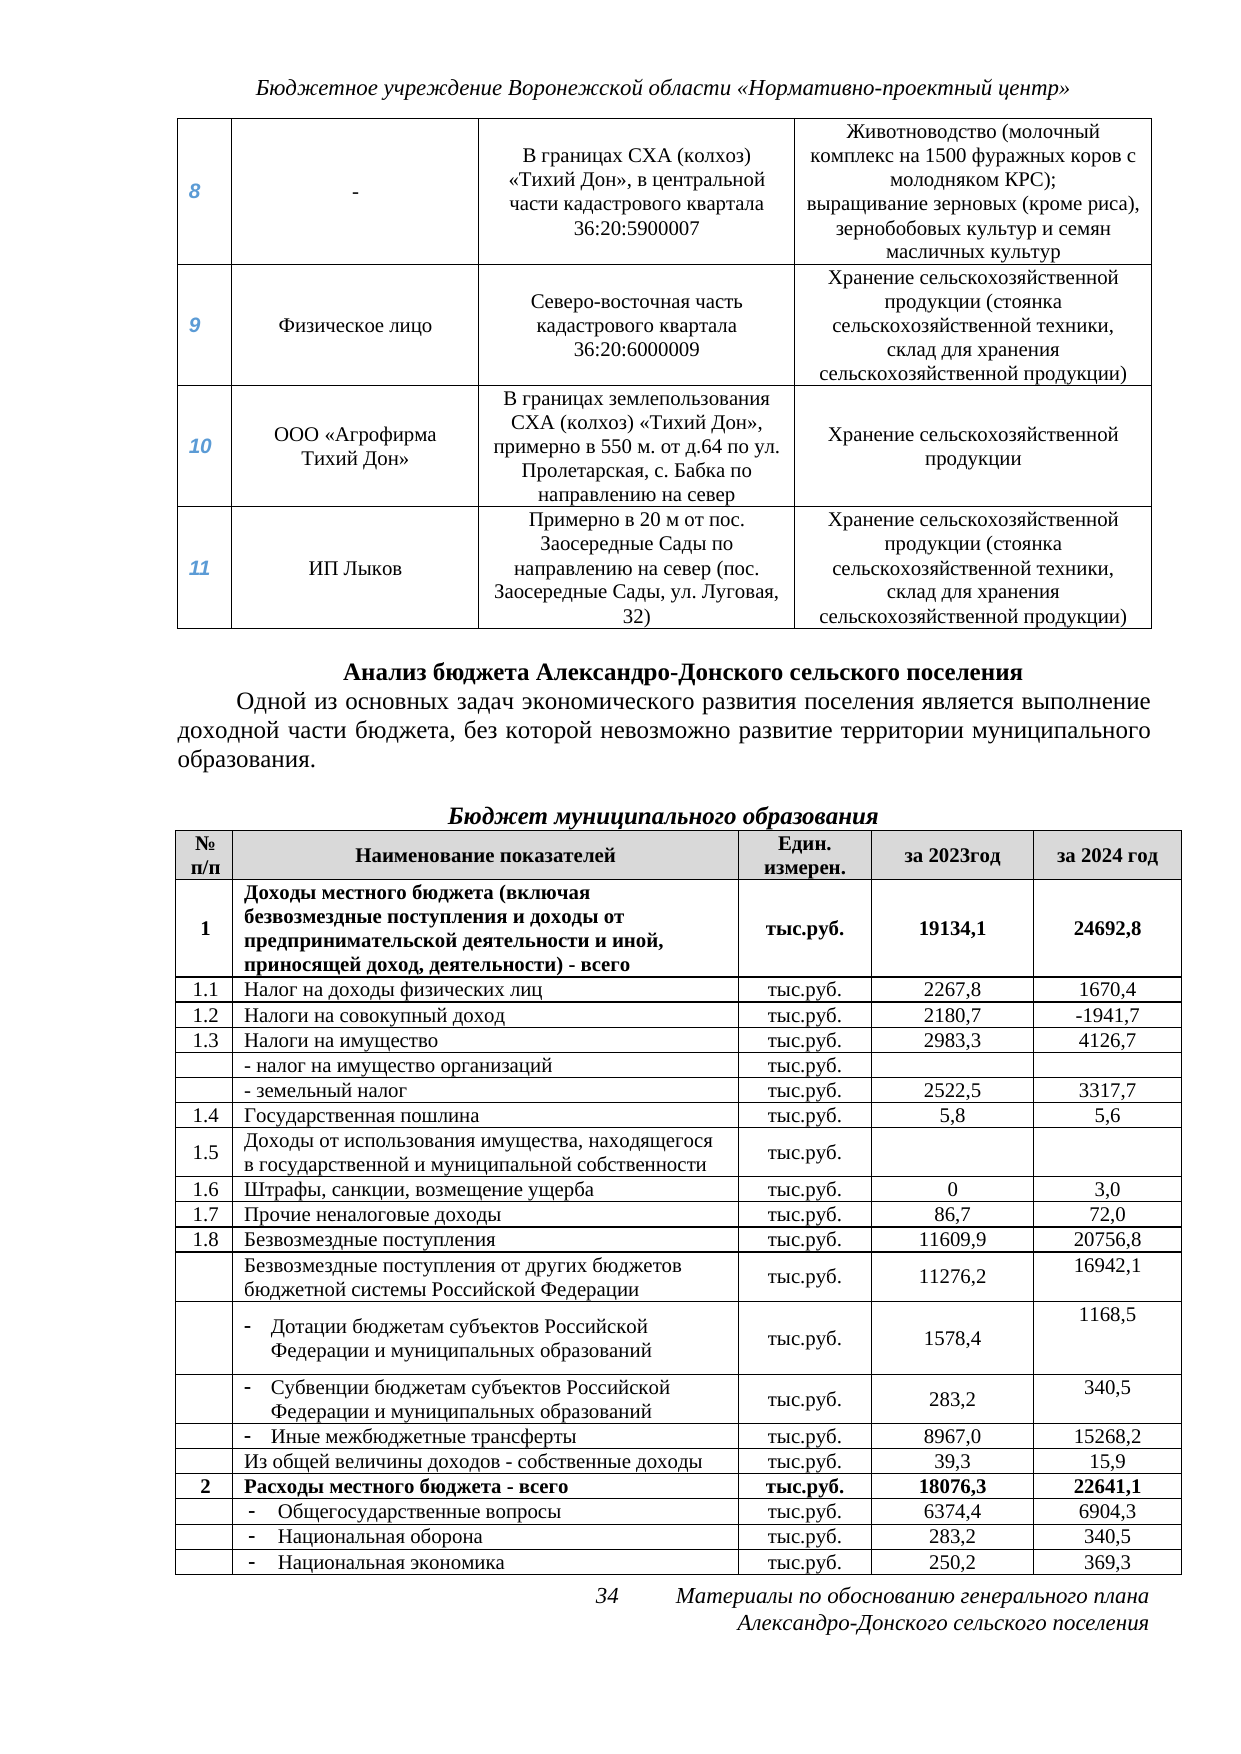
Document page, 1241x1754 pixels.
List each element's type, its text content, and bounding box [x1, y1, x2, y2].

table_cell 340,5 [1034, 1525, 1181, 1548]
table_cell Общегосударственные вопросы [233, 1499, 738, 1523]
table_cell Доходы местного бюджета (включая безвозмездные поступления и доходы от предпринимательской деятельности и иной, приносящей доход, деятельности) - всего [233, 880, 738, 976]
table_cell - налог на имущество организаций [233, 1053, 738, 1077]
table_cell Национальная оборона [233, 1525, 738, 1548]
table_cell 283,2 [872, 1375, 1033, 1423]
table_cell 0 [872, 1177, 1033, 1201]
text Бюджет муниципального образования [177, 801, 1152, 830]
table_cell [176, 1302, 232, 1374]
table_cell Доходы от использования имущества, находящегося в государственной и муниципальной собственности [233, 1128, 738, 1176]
table_cell 1.2 [176, 1003, 232, 1027]
table_cell 15268,2 [1034, 1424, 1181, 1448]
table_cell [1034, 1053, 1181, 1077]
table_header за 2023год [872, 831, 1033, 879]
table_cell 1.3 [176, 1028, 232, 1052]
table_cell 6904,3 [1034, 1499, 1181, 1523]
table_cell 24692,8 [1034, 880, 1181, 976]
text Одной из основных задач экономического развития поселения является выполнение доходной части бюджета, без которой невозможно развитие территории муниципального образования. [177, 686, 1152, 772]
table_cell 15,9 [1034, 1449, 1181, 1473]
table_cell тыс.руб. [739, 1003, 871, 1027]
table_cell 3,0 [1034, 1177, 1181, 1201]
table_cell 1.8 [176, 1228, 232, 1251]
table_cell Налоги на имущество [233, 1028, 738, 1052]
table_cell - [232, 119, 478, 263]
table_cell Налог на доходы физических лиц [233, 978, 738, 1001]
table_cell тыс.руб. [739, 1474, 871, 1498]
table_cell Государственная пошлина [233, 1103, 738, 1127]
table_cell 20756,8 [1034, 1228, 1181, 1251]
table_cell тыс.руб. [739, 1550, 871, 1574]
table_cell Налоги на совокупный доход [233, 1003, 738, 1027]
text Анализ бюджета Александро-Донского сельского поселения [215, 657, 1152, 686]
table_cell Штрафы, санкции, возмещение ущерба [233, 1177, 738, 1201]
table_cell 5,8 [872, 1103, 1033, 1127]
table_cell Безвозмездные поступления от других бюджетов бюджетной системы Российской Федерации [233, 1253, 738, 1301]
table_cell 19134,1 [872, 880, 1033, 976]
table_cell 22641,1 [1034, 1474, 1181, 1498]
table_cell тыс.руб. [739, 1253, 871, 1301]
table_cell - земельный налог [233, 1078, 738, 1102]
table_header за 2024 год [1034, 831, 1181, 879]
table_cell тыс.руб. [739, 1053, 871, 1077]
table_cell тыс.руб. [739, 1177, 871, 1201]
table_cell тыс.руб. [739, 1128, 871, 1176]
table_cell Расходы местного бюджета - всего [233, 1474, 738, 1498]
table_cell 3317,7 [1034, 1078, 1181, 1102]
table_cell тыс.руб. [739, 978, 871, 1001]
table_cell Безвозмездные поступления [233, 1228, 738, 1251]
table_cell 250,2 [872, 1550, 1033, 1574]
table_cell Хранение сельскохозяйственной продукции (стоянка сельскохозяйственной техники, склад для хранения сельскохозяйственной продукции) [795, 507, 1151, 628]
table_cell [1034, 1128, 1181, 1176]
table_cell 18076,3 [872, 1474, 1033, 1498]
table_cell тыс.руб. [739, 1078, 871, 1102]
table_cell тыс.руб. [739, 1499, 871, 1523]
table_cell Животноводство (молочный комплекс на 1500 фуражных коров с молодняком КРС); выращивание зерновых (кроме риса), зернобобовых культур и семян масличных культур [795, 119, 1151, 263]
table_cell тыс.руб. [739, 1424, 871, 1448]
table_cell 2522,5 [872, 1078, 1033, 1102]
table_cell [176, 1053, 232, 1077]
table_header № п/п [176, 831, 232, 879]
table_cell [872, 1128, 1033, 1176]
table_cell 1.5 [176, 1128, 232, 1176]
table_cell 8967,0 [872, 1424, 1033, 1448]
table_cell -1941,7 [1034, 1003, 1181, 1027]
table_cell 2267,8 [872, 978, 1033, 1001]
table_cell Хранение сельскохозяйственной продукции (стоянка сельскохозяйственной техники, склад для хранения сельскохозяйственной продукции) [795, 265, 1151, 385]
table_cell Национальная экономика [233, 1550, 738, 1574]
table_cell [176, 1499, 232, 1523]
table_cell 1578,4 [872, 1302, 1033, 1374]
table_cell тыс.руб. [739, 1449, 871, 1473]
table_cell 16942,1 [1034, 1253, 1181, 1301]
table_cell 39,3 [872, 1449, 1033, 1473]
table_cell тыс.руб. [739, 1202, 871, 1226]
table_cell [176, 1449, 232, 1473]
table_cell 2 [176, 1474, 232, 1498]
table_cell 2983,3 [872, 1028, 1033, 1052]
table_cell 283,2 [872, 1525, 1033, 1548]
table_cell тыс.руб. [739, 1302, 871, 1374]
table_cell [176, 1253, 232, 1301]
table_cell 6374,4 [872, 1499, 1033, 1523]
table_cell Иные межбюджетные трансферты [233, 1424, 738, 1448]
table_cell 1.4 [176, 1103, 232, 1127]
table_cell 340,5 [1034, 1375, 1181, 1423]
table_cell 10 [178, 386, 231, 506]
table_cell Дотации бюджетам субъектов Российской Федерации и муниципальных образований [233, 1302, 738, 1374]
table_cell 1.7 [176, 1202, 232, 1226]
table_cell 1.6 [176, 1177, 232, 1201]
table_cell 2180,7 [872, 1003, 1033, 1027]
table_cell В границах СХА (колхоз) «Тихий Дон», в центральной части кадастрового квартала 36:20:5900007 [479, 119, 794, 263]
table_cell Субвенции бюджетам субъектов Российской Федерации и муниципальных образований [233, 1375, 738, 1423]
table_cell 4126,7 [1034, 1028, 1181, 1052]
table_cell 72,0 [1034, 1202, 1181, 1226]
table_cell [176, 1078, 232, 1102]
table_cell 1168,5 [1034, 1302, 1181, 1374]
table_cell ИП Лыков [232, 507, 478, 628]
table_cell Северо-восточная часть кадастрового квартала 36:20:6000009 [479, 265, 794, 385]
table_cell 86,7 [872, 1202, 1033, 1226]
table_cell 1 [176, 880, 232, 976]
table_cell [176, 1424, 232, 1448]
table_cell В границах землепользования СХА (колхоз) «Тихий Дон», примерно в 550 м. от д.64 по ул. Пролетарская, с. Бабка по направлению на север [479, 386, 794, 506]
table_cell [176, 1525, 232, 1548]
table_cell тыс.руб. [739, 1028, 871, 1052]
table_cell 8 [178, 119, 231, 263]
table_cell 369,3 [1034, 1550, 1181, 1574]
table_cell Примерно в 20 м от пос. Заосередные Сады по направлению на север (пос. Заосередные Сады, ул. Луговая, 32) [479, 507, 794, 628]
table_cell тыс.руб. [739, 1375, 871, 1423]
table_cell Из общей величины доходов - собственные доходы [233, 1449, 738, 1473]
table_cell [872, 1053, 1033, 1077]
table_cell 1670,4 [1034, 978, 1181, 1001]
table_cell [176, 1375, 232, 1423]
table_cell 1.1 [176, 978, 232, 1001]
table_header Наименование показателей [233, 831, 738, 879]
table_header Един. измерен. [739, 831, 871, 879]
table_cell ООО «Агрофирма Тихий Дон» [232, 386, 478, 506]
table_cell Физическое лицо [232, 265, 478, 385]
table_cell 11609,9 [872, 1228, 1033, 1251]
table_cell [176, 1550, 232, 1574]
table_cell 11276,2 [872, 1253, 1033, 1301]
table_cell 9 [178, 265, 231, 385]
table_cell тыс.руб. [739, 1103, 871, 1127]
table_cell тыс.руб. [739, 880, 871, 976]
table_cell тыс.руб. [739, 1228, 871, 1251]
table_cell тыс.руб. [739, 1525, 871, 1548]
table_cell Прочие неналоговые доходы [233, 1202, 738, 1226]
table_cell 11 [178, 507, 231, 628]
table_cell 5,6 [1034, 1103, 1181, 1127]
table_cell Хранение сельскохозяйственной продукции [795, 386, 1151, 506]
